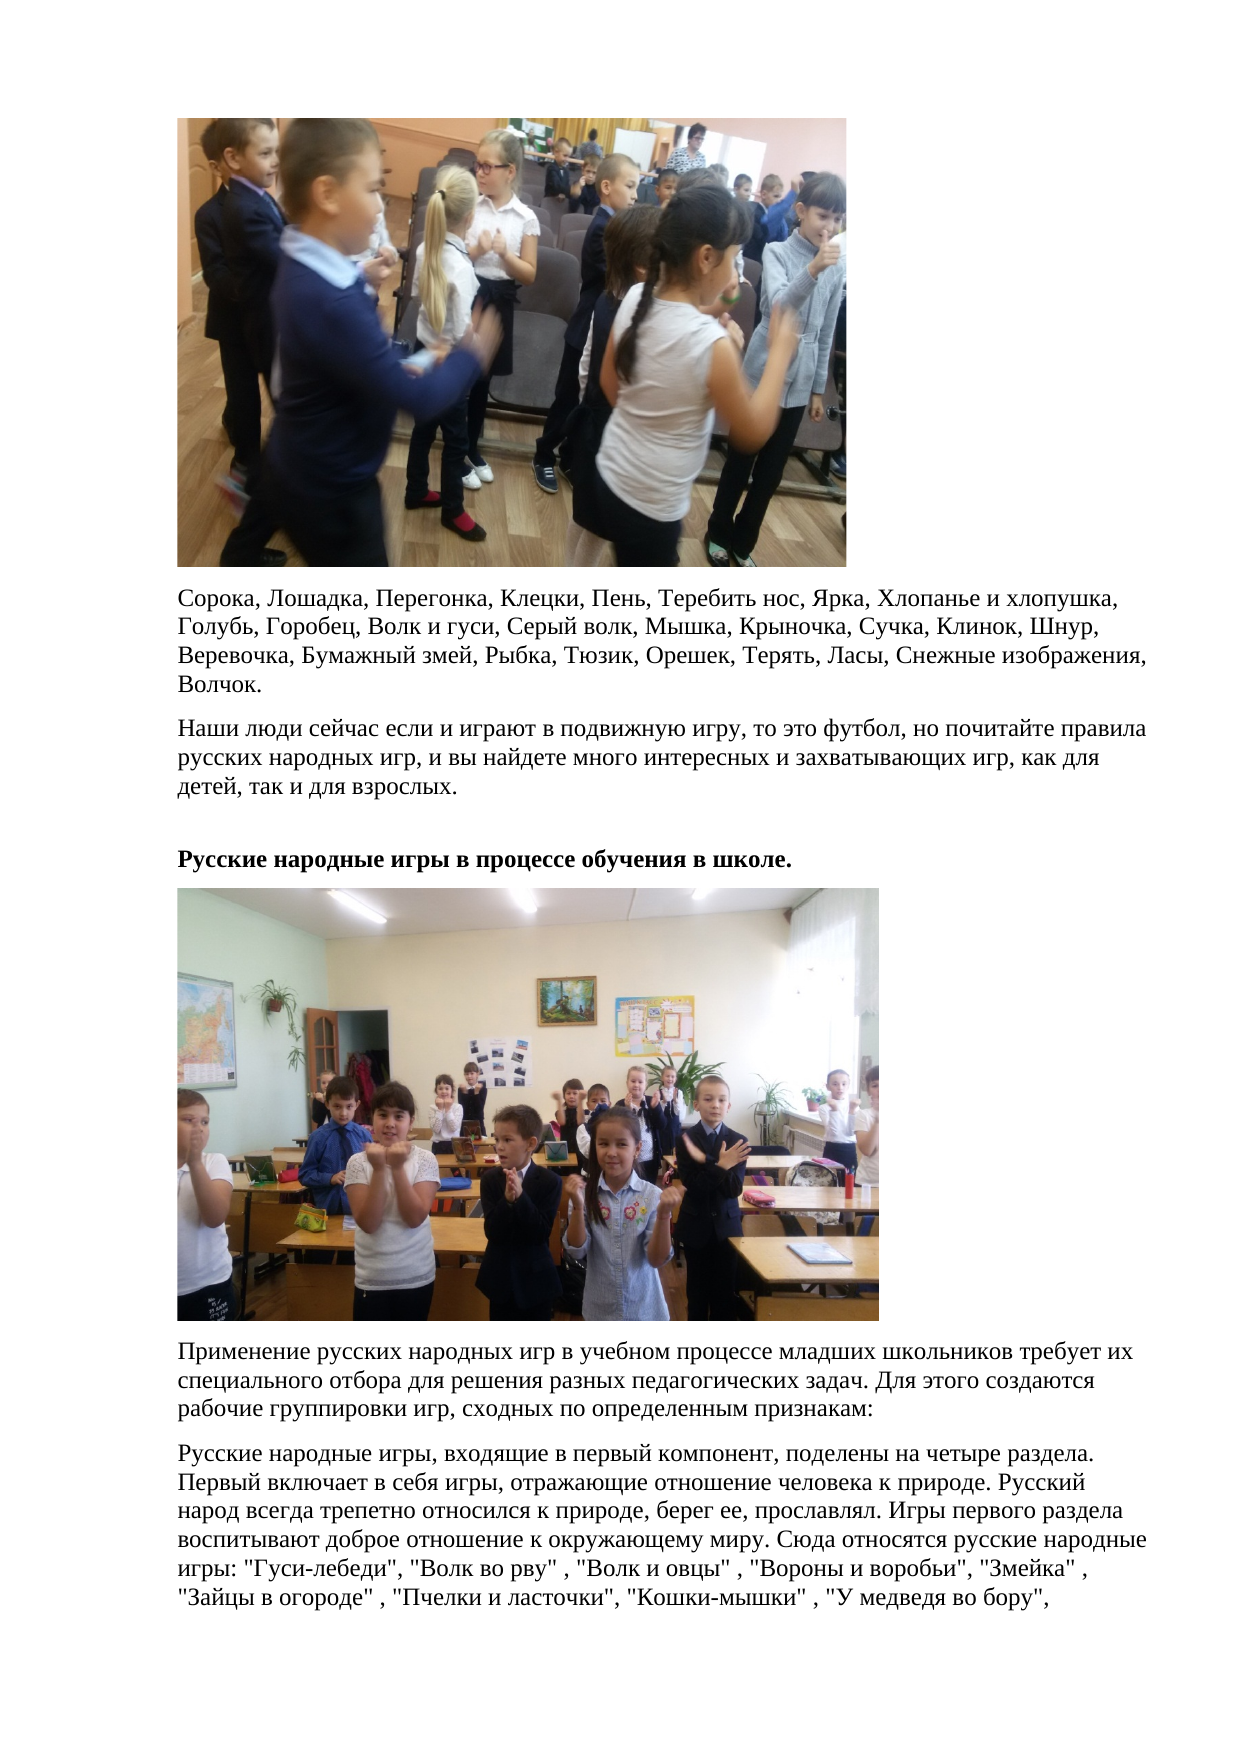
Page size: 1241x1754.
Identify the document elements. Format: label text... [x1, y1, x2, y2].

text Наши люди сейчас если и играют в подвижную игру, то это футбол, но почитайте правила русских народных игр, и вы найдете много интересных и захватывающих игр, как для детей, так и для взрослых. [177, 713, 1152, 799]
text Русские народные игры в процессе обучения в школе. [177, 815, 1152, 873]
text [177, 1438, 1152, 1610]
picture [177, 888, 879, 1321]
text Применение русских народных игр в учебном процессе младших школьников требует их специального отбора для решения разных педагогических задач. Для этого создаются рабочие группировки игр, сходных по определенным признакам: [177, 1336, 1152, 1422]
text Сорока, Лошадка, Перегонка, Клецки, Пень, Теребить нос, Ярка, Хлопанье и хлопушка, Голубь, Горобец, Волк и гуси, Серый волк, Мышка, Крыночка, Сучка, Клинок, Шнур, Веревочка, Бумажный змей, Рыбка, Тюзик, Орешек, Терять, Ласы, Снежные изображения, Волчок. [177, 583, 1152, 698]
picture [177, 118, 847, 567]
